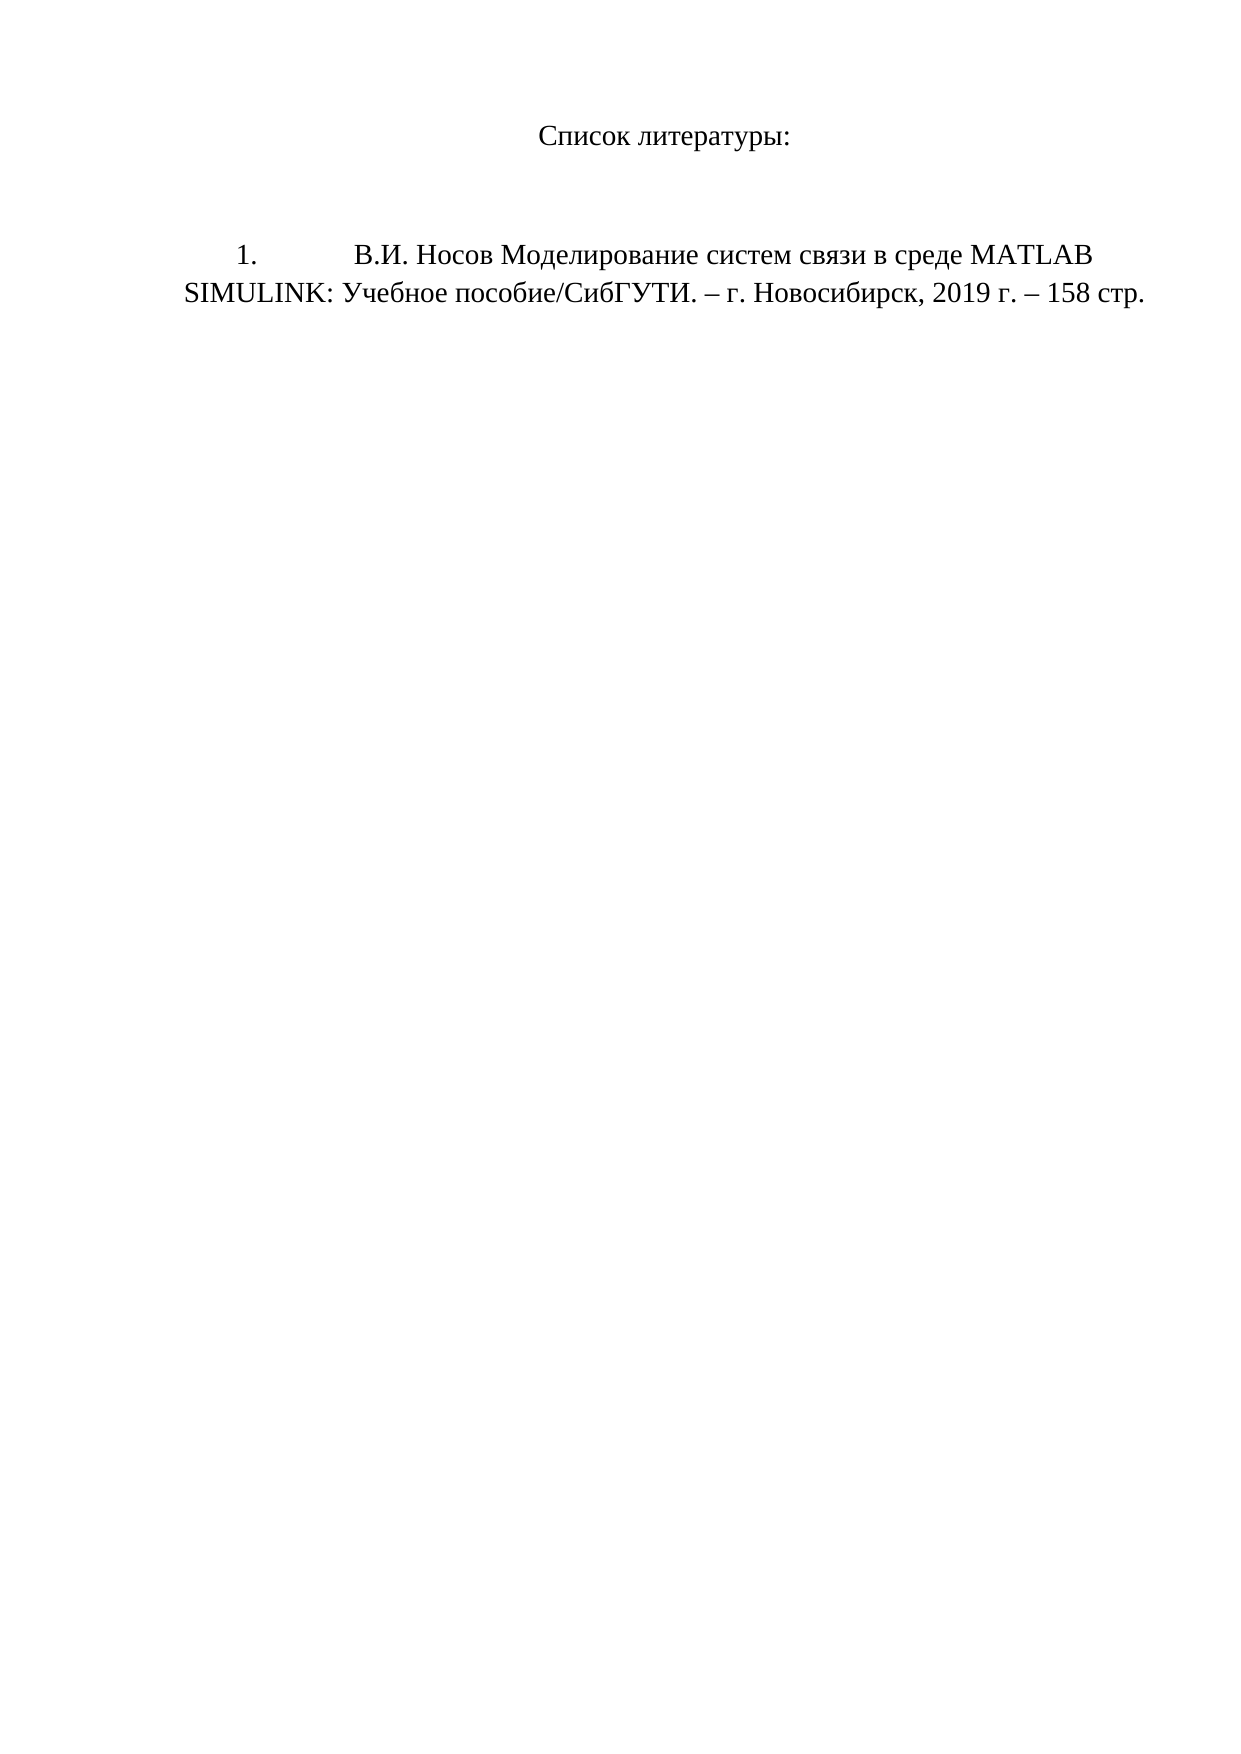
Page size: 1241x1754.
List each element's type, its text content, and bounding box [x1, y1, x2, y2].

text Список литературы: [177, 118, 1152, 152]
text 1. В.И. Носов Моделирование систем связи в среде MATLAB SIMULINK: Учебное пособие/СибГУТИ. – г. Новосибирск, 2019 г. – 158 стр. [177, 237, 1152, 309]
